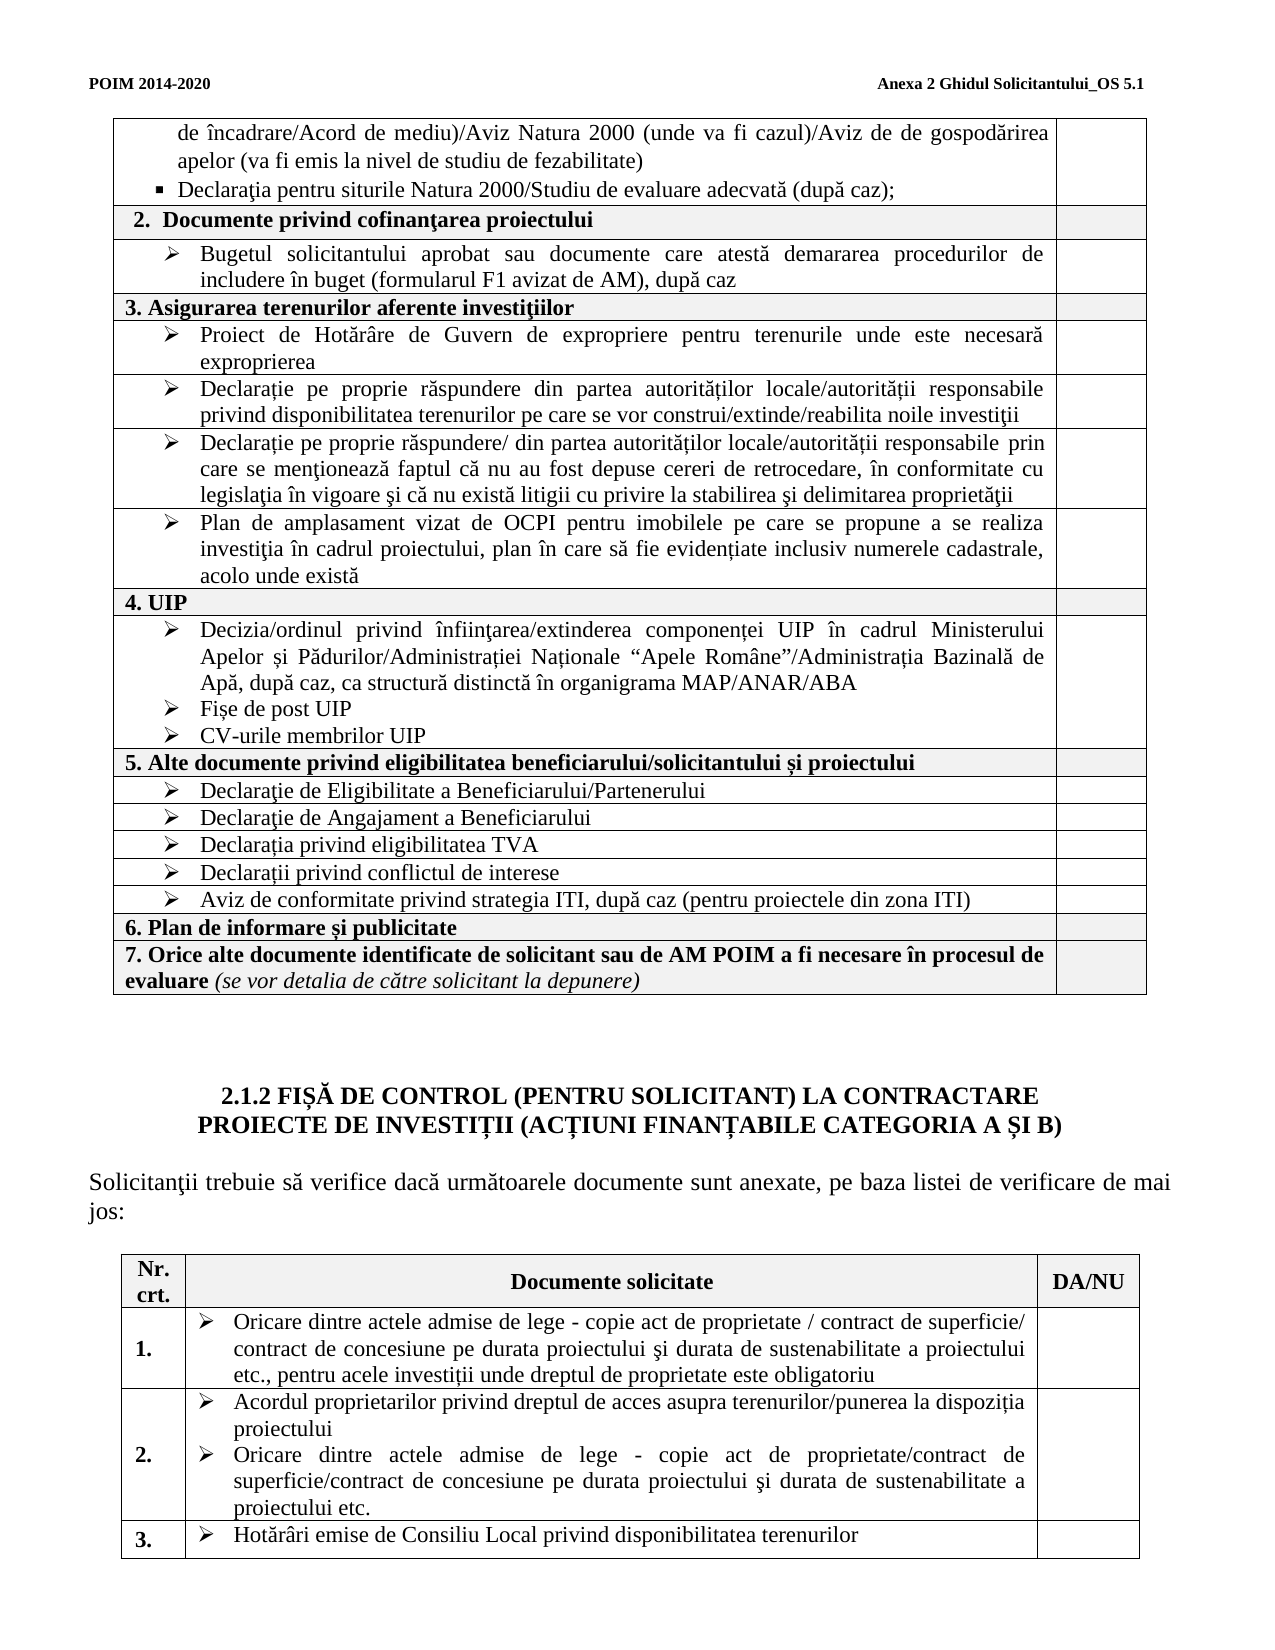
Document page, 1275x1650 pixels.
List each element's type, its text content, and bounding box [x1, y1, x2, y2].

table_cell [1057, 914, 1146, 940]
table_cell [1057, 321, 1146, 374]
table_cell [1057, 777, 1146, 803]
text 2.1.2 FIȘĂ DE CONTROL (pentru solicitant) La CONTRACTARE [89, 1081, 1172, 1110]
table_cell [1038, 1521, 1139, 1558]
table_cell 7. Orice alte documente identificate de solicitant sau de AM POIM a fi necesare în procesul de evaluare (se vor detalia de către solicitant la depunere) [114, 941, 1056, 994]
table_cell Declarații privind conflictul de interese [114, 859, 1056, 885]
text Proiecte de INVESTIȚII (acțiuni finanțabile categoria A și B) [89, 1110, 1172, 1138]
table_cell [1057, 240, 1146, 293]
table_cell [122, 1308, 185, 1387]
table_cell [1057, 616, 1146, 748]
table_cell [1057, 294, 1146, 320]
table_cell 3. Asigurarea terenurilor aferente investiţiilor [114, 294, 1056, 320]
table_cell Aviz de conformitate privind strategia ITI, după caz (pentru proiectele din zona ITI) [114, 886, 1056, 913]
table_cell 6. Plan de informare și publicitate [114, 914, 1056, 940]
table_cell Declarație pe proprie răspundere/ din partea autorităților locale/autorității responsabile prin care se menţionează faptul că nu au fost depuse cereri de retrocedare, în conformitate cu legislaţia în vigoare şi că nu există litigii cu privire la stabilirea şi delimitarea proprietăţii [114, 429, 1056, 508]
table_cell [1057, 886, 1146, 913]
table_cell Proiect de Hotărâre de Guvern de expropriere pentru terenurile unde este necesară exproprierea [114, 321, 1056, 374]
table_cell [1057, 429, 1146, 508]
table_cell Bugetul solicitantului aprobat sau documente care atestă demararea procedurilor de includere în buget (formularul F1 avizat de AM), după caz [114, 240, 1056, 293]
text Solicitanţii trebuie să verifice dacă următoarele documente sunt anexate, pe baza listei de verificare de mai jos: [89, 1167, 1172, 1225]
table_cell [122, 1521, 185, 1558]
table_cell [1057, 375, 1146, 428]
table_cell Documente privind cofinanţarea proiectului [114, 206, 1056, 239]
table_header Documente solicitate [186, 1255, 1037, 1307]
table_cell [114, 119, 1056, 204]
table_cell [1038, 1308, 1139, 1387]
table_cell 5. Alte documente privind eligibilitatea beneficiarului/solicitantului și proiectului [114, 749, 1056, 776]
table_header Nr. crt. [122, 1255, 185, 1307]
table_cell Declaraţie de Eligibilitate a Beneficiarului/Partenerului [114, 777, 1056, 803]
table_cell Acordul proprietarilor privind dreptul de acces asupra terenurilor/punerea la dispoziția proiectului Oricare dintre actele admise de lege - copie act de proprietate/contract de superficie/contract de concesiune pe durata proiectului şi durata de sustenabilitate a proiectului etc. [186, 1389, 1037, 1520]
table_cell Declaraţie de Angajament a Beneficiarului [114, 804, 1056, 830]
table_cell [122, 1389, 185, 1520]
table_header DA/NU [1038, 1255, 1139, 1307]
table_cell Oricare dintre actele admise de lege - copie act de proprietate / contract de superficie/ contract de concesiune pe durata proiectului şi durata de sustenabilitate a proiectului etc., pentru acele investiții unde dreptul de proprietate este obligatoriu [186, 1308, 1037, 1387]
table_cell [1057, 804, 1146, 830]
table_cell [1057, 206, 1146, 239]
table_cell Plan de amplasament vizat de OCPI pentru imobilele pe care se propune a se realiza investiţia în cadrul proiectului, plan în care să fie evidențiate inclusiv numerele cadastrale, acolo unde există [114, 509, 1056, 588]
table_cell 4. UIP [114, 589, 1056, 615]
table_cell Hotărâri emise de Consiliu Local privind disponibilitatea terenurilor [186, 1521, 1037, 1558]
table_cell [1057, 941, 1146, 994]
table_cell [1057, 119, 1146, 204]
table_cell [1038, 1389, 1139, 1520]
table_cell Decizia/ordinul privind înfiinţarea/extinderea componenței UIP în cadrul Ministerului Apelor și Pădurilor/Administrației Naționale “Apele Române”/Administrația Bazinală de Apă, după caz, ca structură distinctă în organigrama MAP/ANAR/ABA Fișe de post UIP CV-urile membrilor UIP [114, 616, 1056, 748]
table_cell Declarația privind eligibilitatea TVA [114, 831, 1056, 858]
table_cell Declarație pe proprie răspundere din partea autorităților locale/autorității responsabile privind disponibilitatea terenurilor pe care se vor construi/extinde/reabilita noile investiţii [114, 375, 1056, 428]
table_cell [1057, 509, 1146, 588]
table_cell [1057, 859, 1146, 885]
table_cell [1057, 831, 1146, 858]
table_cell [1057, 589, 1146, 615]
table_cell [1057, 749, 1146, 776]
